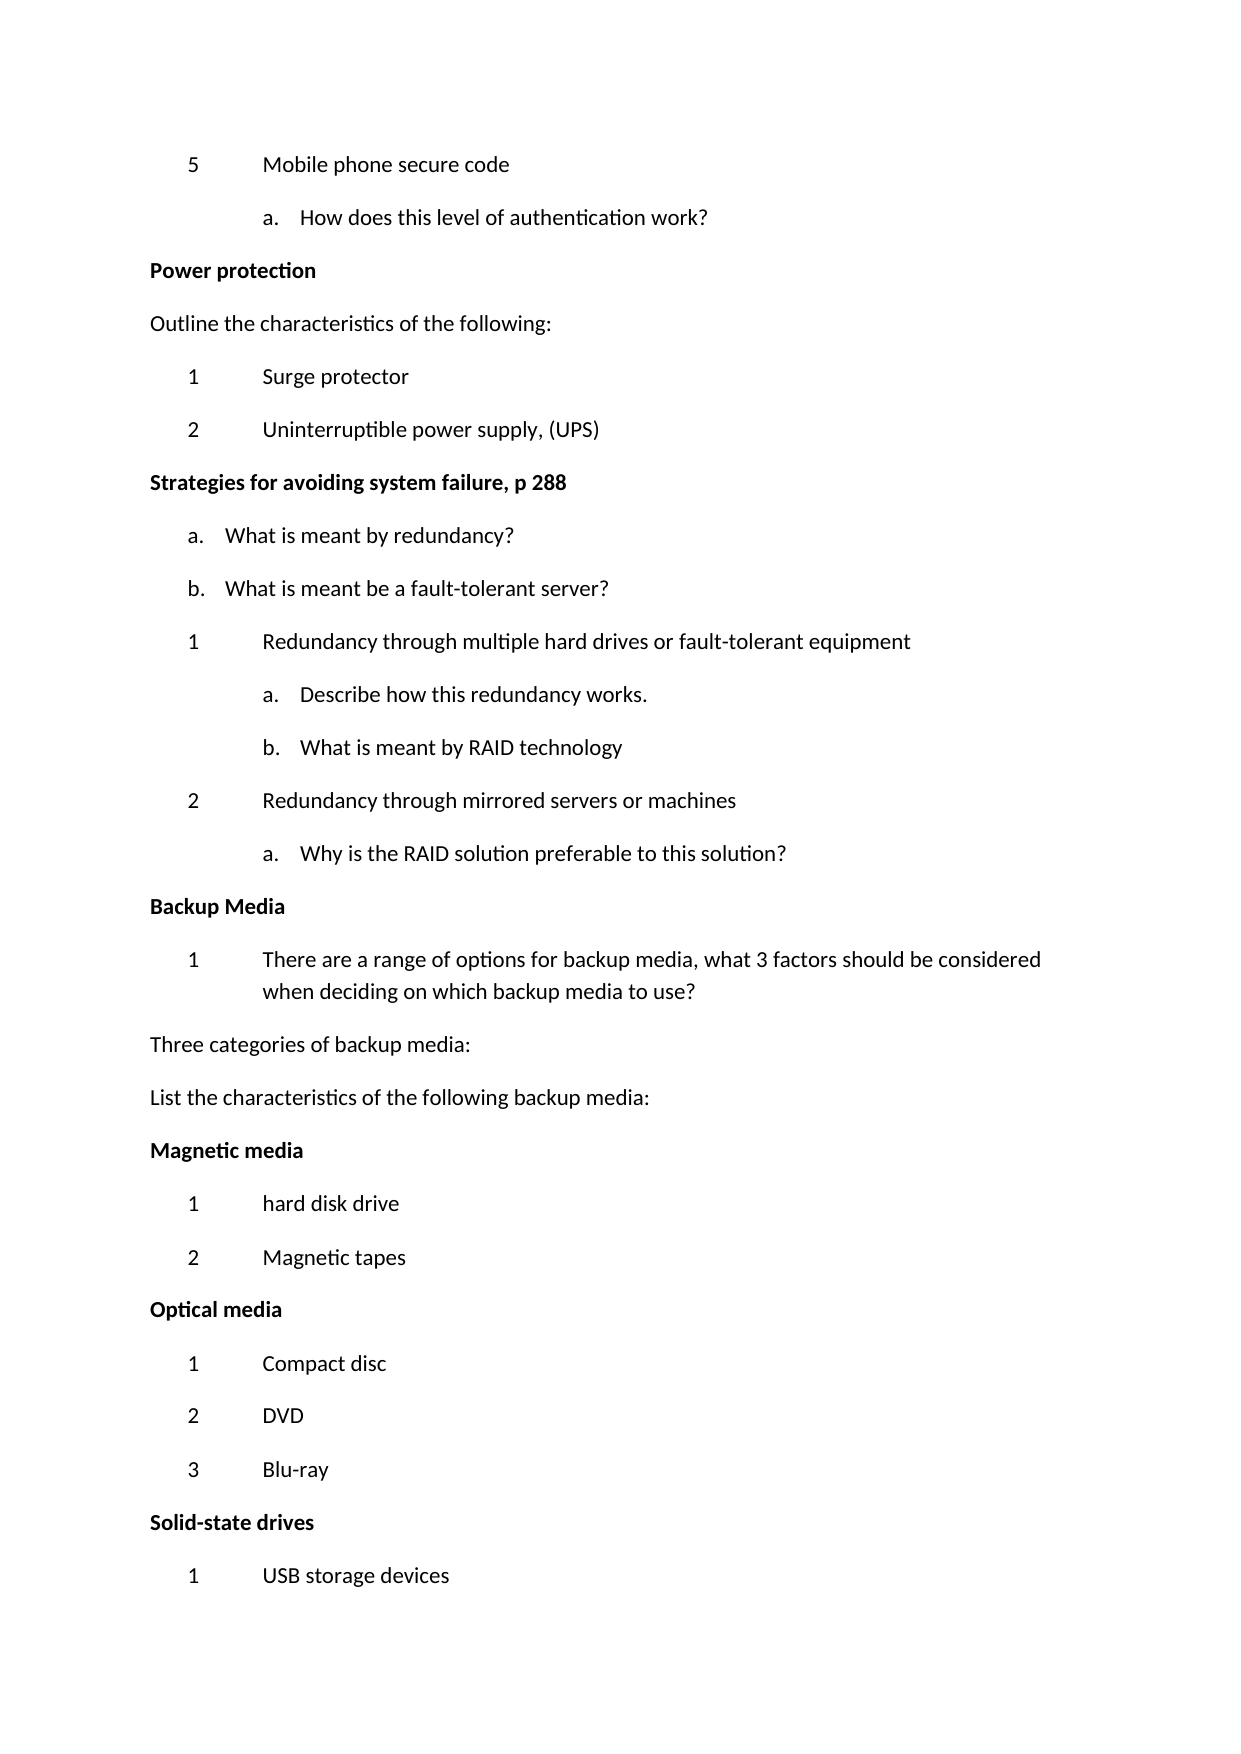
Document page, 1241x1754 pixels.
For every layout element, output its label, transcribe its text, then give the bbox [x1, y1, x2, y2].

list USB storage devices [187, 1561, 1090, 1589]
list Blu-ray [187, 1455, 1090, 1483]
list Optical media [150, 1296, 1090, 1324]
list What is meant by RAID technology [262, 733, 1090, 761]
list There are a range of options for backup media, what 3 factors should be considered when deciding on which backup media to use? [187, 945, 1090, 1006]
list Describe how this redundancy works. [262, 680, 1090, 708]
list Mobile phone secure code [187, 150, 1090, 178]
list What is meant be a fault-tolerant server? [187, 574, 1090, 602]
list Three categories of backup media: [150, 1031, 1090, 1058]
list How does this level of authentication work? [262, 203, 1090, 231]
list What is meant by redundancy? [187, 521, 1090, 549]
list List the characteristics of the following backup media: [150, 1083, 1090, 1112]
list Magnetic tapes [187, 1243, 1090, 1271]
list Redundancy through multiple hard drives or fault-tolerant equipment [187, 627, 1090, 655]
list Backup Media [150, 892, 1090, 920]
list Power protection [150, 256, 1090, 284]
list hard disk drive [187, 1189, 1090, 1218]
list Magnetic media [150, 1137, 1090, 1164]
list Uninterruptible power supply, (UPS) [187, 415, 1090, 443]
list DVD [187, 1402, 1090, 1430]
list Strategies for avoiding system failure, p 288 [150, 468, 1090, 496]
list Redundancy through mirrored servers or machines [187, 786, 1090, 814]
list Why is the RAID solution preferable to this solution? [262, 839, 1090, 867]
list Surge protector [187, 362, 1090, 390]
list Outline the characteristics of the following: [150, 309, 1090, 337]
list Compact disc [187, 1349, 1090, 1377]
list Solid-state drives [150, 1508, 1090, 1536]
